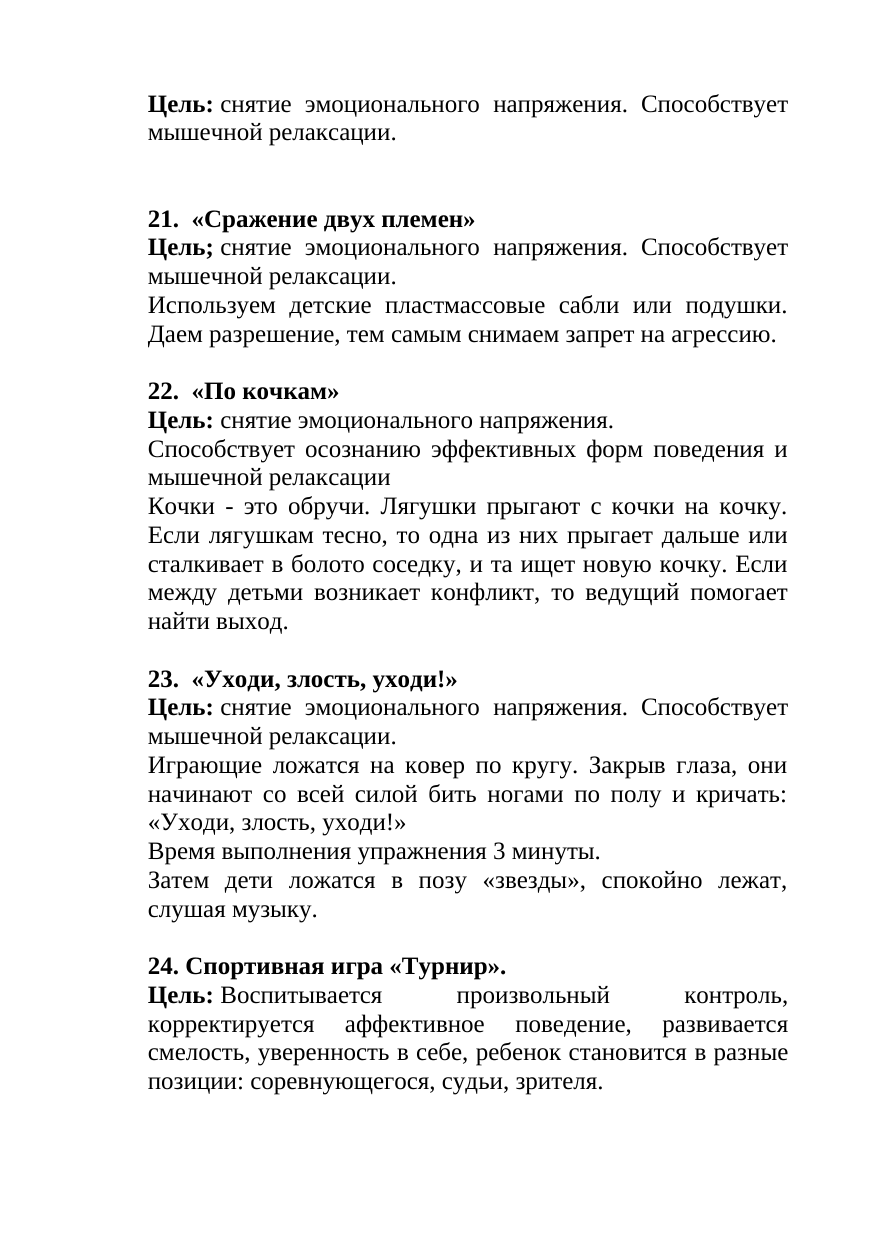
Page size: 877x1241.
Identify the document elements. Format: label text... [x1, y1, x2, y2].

text Цель; снятие эмоционального напряжения. Способствует мышечной релаксации. [148, 232, 788, 290]
text 22. «По кочкам» [148, 376, 788, 405]
text Способствует осознанию эффективных форм поведения и мышечной релаксации [148, 434, 788, 491]
text Цель: снятие эмоционального напряжения. Способствует мышечной релаксации. [148, 89, 788, 146]
text Играющие ложатся на ковер по кругу. Закрыв глаза, они начинают со всей силой бить ногами по полу и кричать: «Уходи, злость, уходи!» [148, 750, 788, 836]
text Время выполнения упражнения 3 минуты. [148, 836, 788, 865]
text Затем дети ложатся в позу «звезды», спокойно лежат, слушая музыку. [148, 865, 788, 922]
text Цель: снятие эмоционального напряжения. Способствует мышечной релаксации. [148, 692, 788, 750]
text Используем детские пластмассовые сабли или подушки. Даем разрешение, тем самым снимаем запрет на агрессию. [148, 290, 788, 347]
text 21. «Сражение двух племен» [148, 204, 788, 232]
text Цель: Воспитывается произвольный контроль, корректируется аффективное поведение, развивается смелость, уверенность в себе, ребенок становится в разные позиции: соревнующегося, судьи, зрителя. [148, 980, 788, 1095]
text Цель: снятие эмоционального напряжения. [148, 405, 788, 434]
text 24. Спортивная игра «Турнир». [148, 951, 788, 980]
text 23. «Уходи, злость, уходи!» [148, 664, 788, 692]
text Кочки - это обручи. Лягушки прыгают с кочки на кочку. Если лягушкам тесно, то одна из них прыгает дальше или сталкивает в болото соседку, и та ищет новую кочку. Если между детьми возникает конфликт, то ведущий помогает найти выход. [148, 491, 788, 635]
